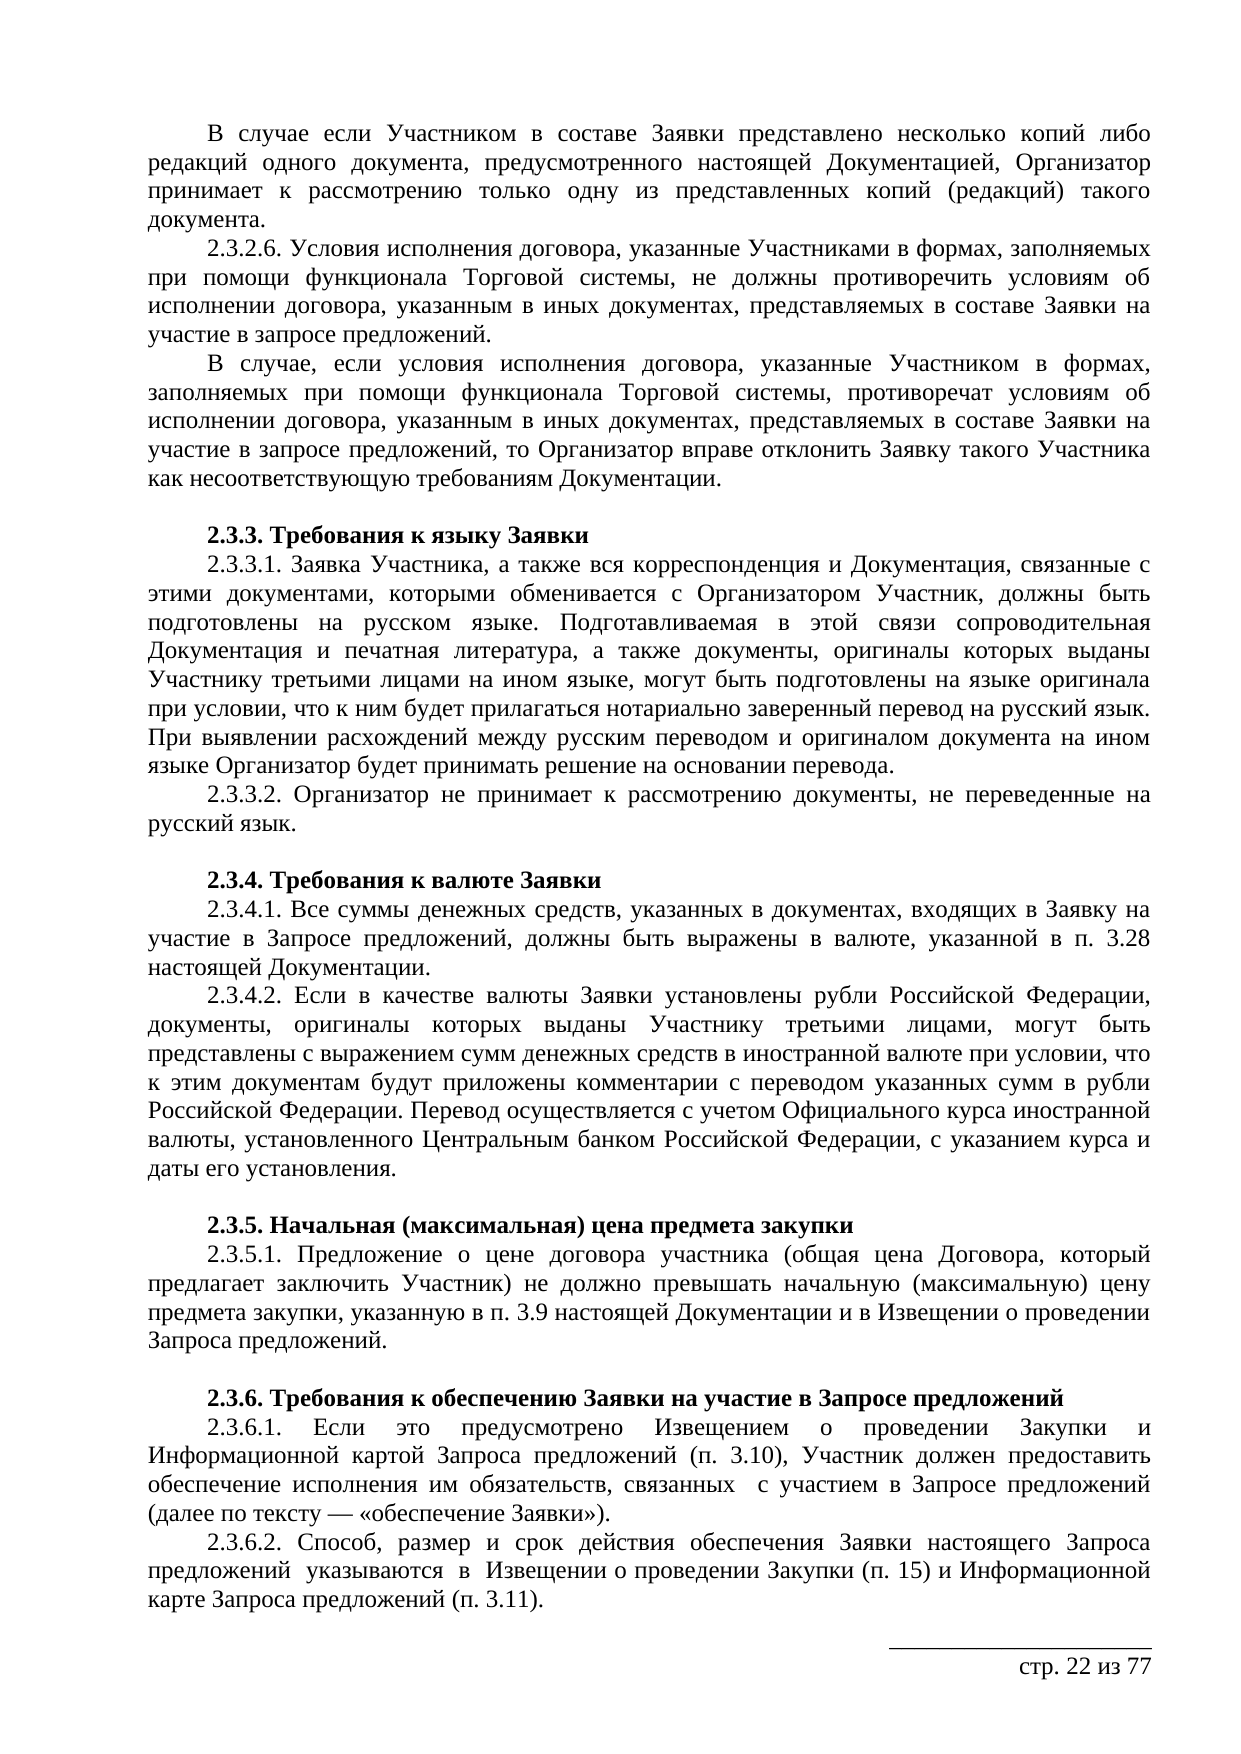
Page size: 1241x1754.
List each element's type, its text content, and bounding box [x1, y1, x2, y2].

list 2.3.6. Требования к обеспечению Заявки на участие в Запросе предложений [148, 1383, 1152, 1412]
text 2.3.6.2. Способ, размер и срок действия обеспечения Заявки настоящего Запроса предложений указываются в Извещении о проведении Закупки (п. 15) и Информационной карте Запроса предложений (п. 3.11). [148, 1527, 1152, 1613]
list В случае, если условия исполнения договора, указанные Участником в формах, заполняемых при помощи функционала Торговой системы, противоречат условиям об исполнении договора, указанным в иных документах, представляемых в составе Заявки на участие в запросе предложений, то Организатор вправе отклонить Заявку такого Участника как несоответствующую требованиям Документации. [148, 348, 1152, 492]
list 2.3.2.6. Условия исполнения договора, указанные Участниками в формах, заполняемых при помощи функционала Торговой системы, не должны противоречить условиям об исполнении договора, указанным в иных документах, представляемых в составе Заявки на участие в запросе предложений. [148, 233, 1152, 348]
text В случае если Участником в составе Заявки представлено несколько копий либо редакций одного документа, предусмотренного настоящей Документацией, Организатор принимает к рассмотрению только одну из представленных копий (редакций) такого документа. [148, 118, 1152, 233]
text 2.3.4.2. Если в качестве валюты Заявки установлены рубли Российской Федерации, документы, оригиналы которых выданы Участнику третьими лицами, могут быть представлены с выражением сумм денежных средств в иностранной валюте при условии, что к этим документам будут приложены комментарии с переводом указанных сумм в рубли Российской Федерации. Перевод осуществляется с учетом Официального курса иностранной валюты, установленного Центральным банком Российской Федерации, с указанием курса и даты его установления. [148, 981, 1152, 1182]
text 2.3.4.1. Все суммы денежных средств, указанных в документах, входящих в Заявку на участие в Запросе предложений, должны быть выражены в валюте, указанной в п. 3.28 настоящей Документации. [148, 894, 1152, 981]
text 2.3.5.1. Предложение о цене договора участника (общая цена Договора, который предлагает заключить Участник) не должно превышать начальную (максимальную) цену предмета закупки, указанную в п. 3.9 настоящей Документации и в Извещении о проведении Запроса предложений. [148, 1239, 1152, 1354]
text 2.3.3. Требования к языку Заявки [148, 521, 1152, 549]
text 2.3.3.1. Заявка Участника, а также вся корреспонденция и Документация, связанные с этими документами, которыми обменивается с Организатором Участник, должны быть подготовлены на русском языке. Подготавливаемая в этой связи сопроводительная Документация и печатная литература, а также документы, оригиналы которых выданы Участнику третьими лицами на ином языке, могут быть подготовлены на языке оригинала при условии, что к ним будет прилагаться нотариально заверенный перевод на русский язык. При выявлении расхождений между русским переводом и оригиналом документа на ином языке Организатор будет принимать решение на основании перевода. [148, 549, 1152, 779]
text 2.3.3.2. Организатор не принимает к рассмотрению документы, не переведенные на русский язык. [148, 779, 1152, 837]
text 2.3.6.1. Если это предусмотрено Извещением о проведении Закупки и Информационной картой Запроса предложений (п. 3.10), Участник должен предоставить обеспечение исполнения им обязательств, связанных с участием в Запросе предложений (далее по тексту — «обеспечение Заявки»). [148, 1412, 1152, 1527]
text 2.3.5. Начальная (максимальная) цена предмета закупки [148, 1211, 1152, 1239]
text 2.3.4. Требования к валюте Заявки [148, 866, 1152, 894]
